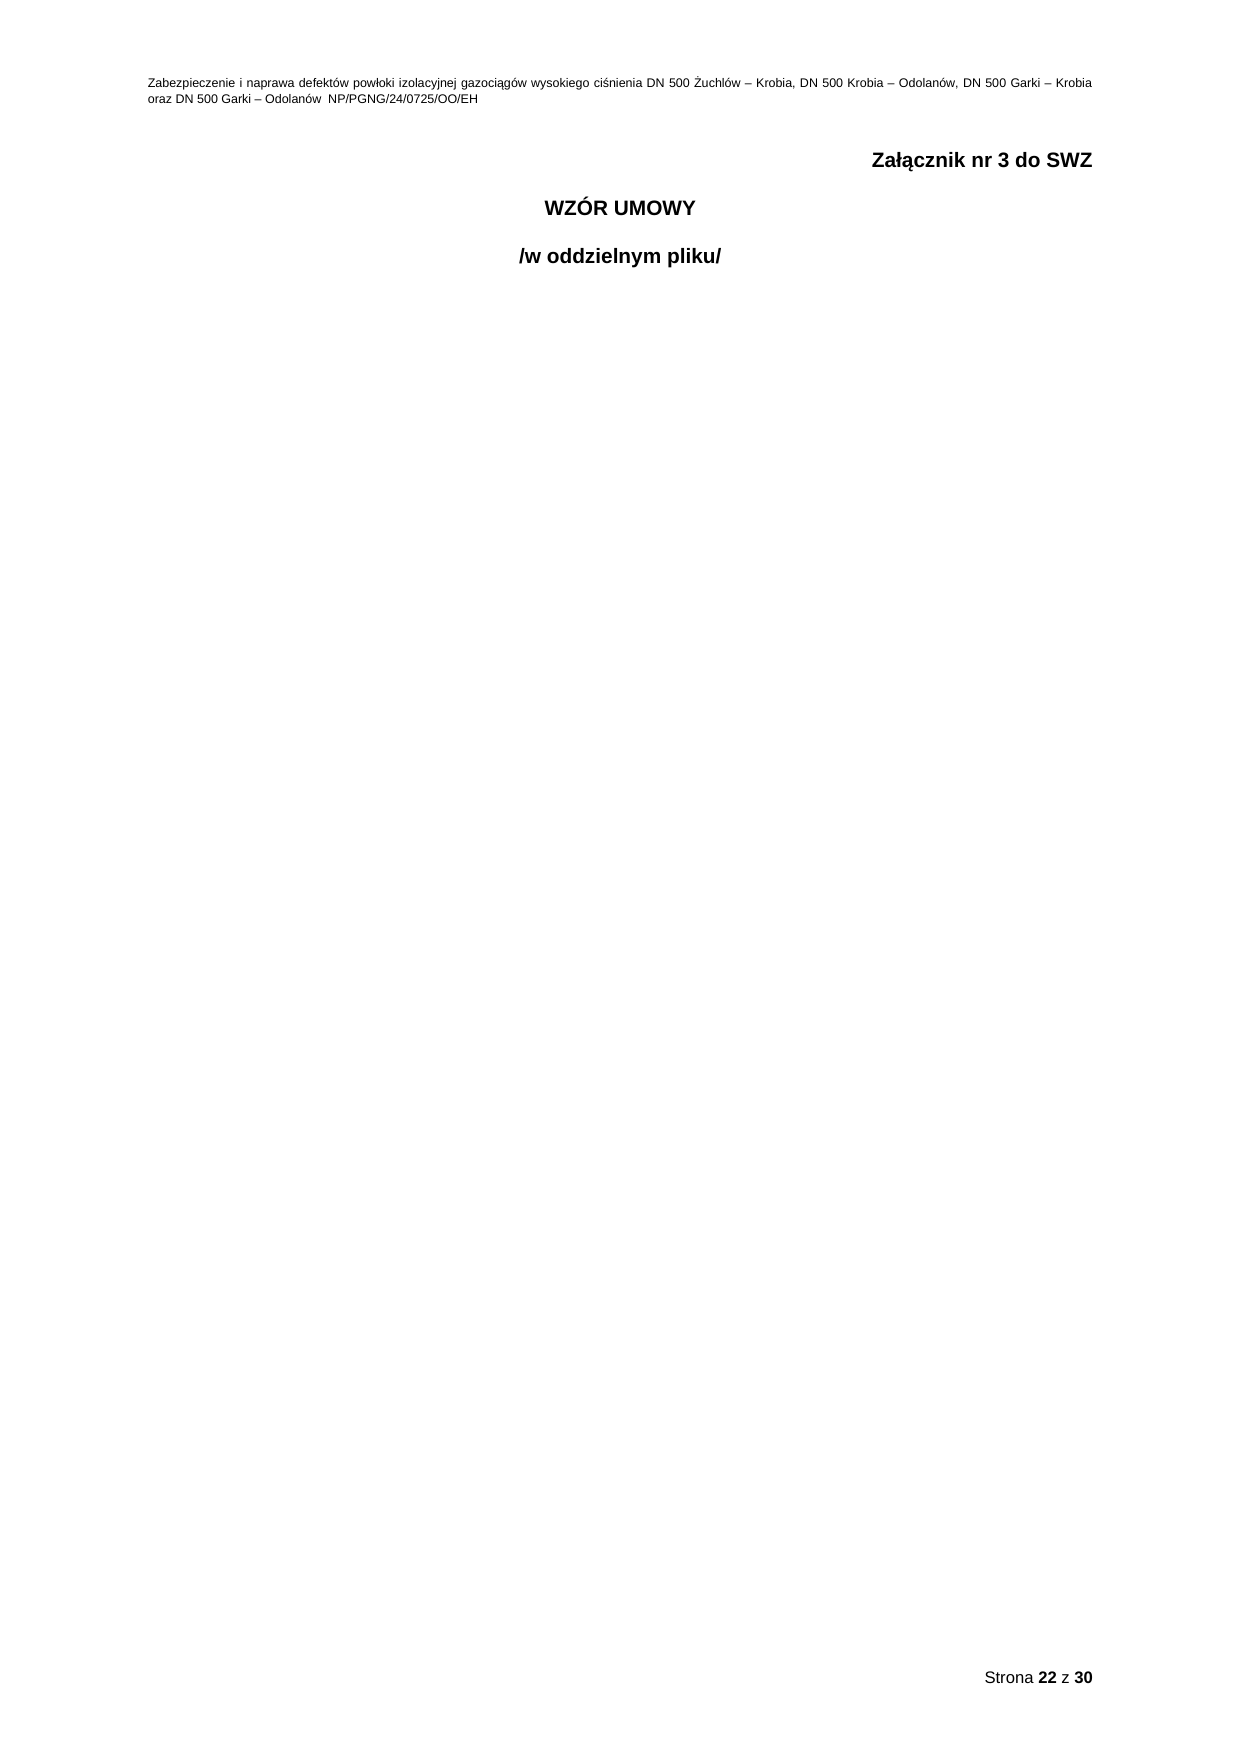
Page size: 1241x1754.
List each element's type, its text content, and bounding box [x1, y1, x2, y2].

text WZÓR UMOWY [148, 196, 1093, 220]
text /w oddzielnym pliku/ [148, 244, 1093, 268]
text Załącznik nr 3 do SWZ [148, 148, 1093, 172]
